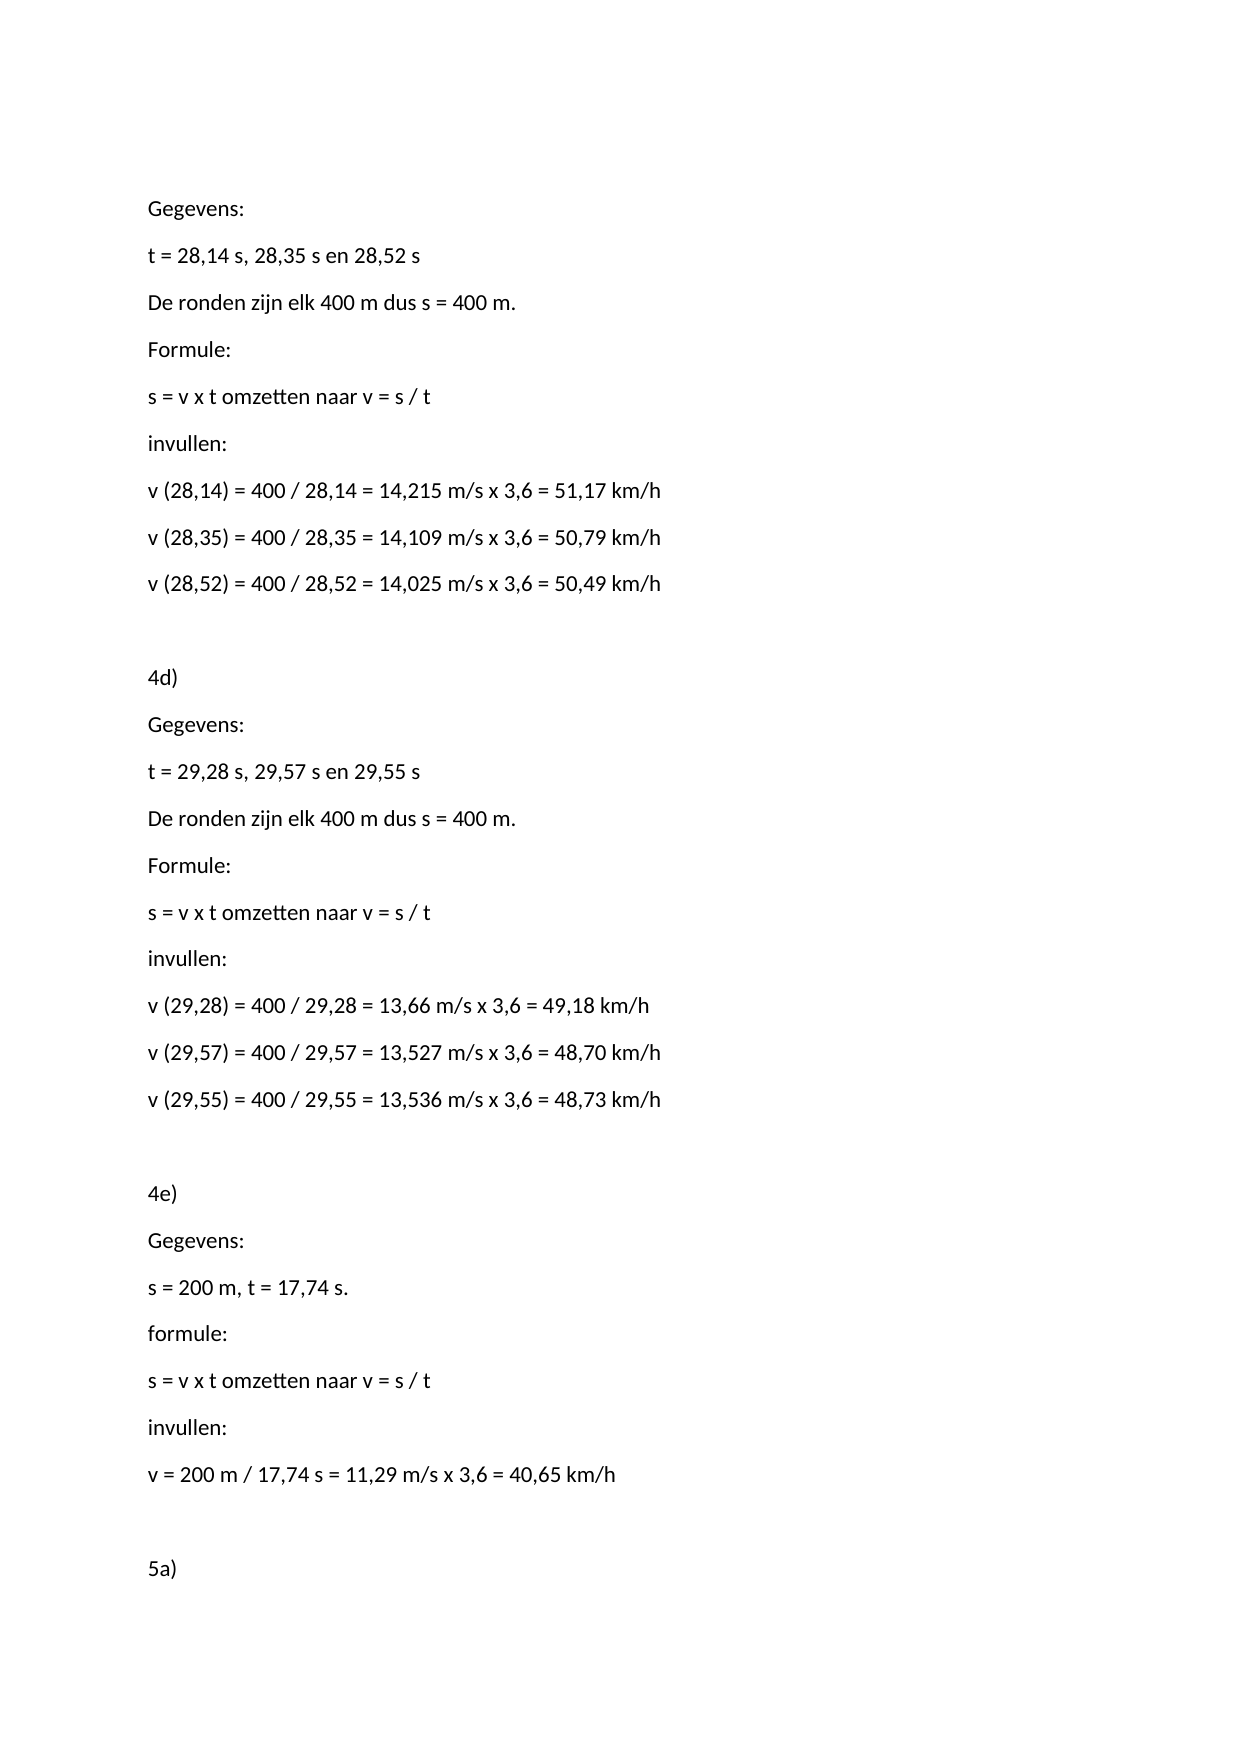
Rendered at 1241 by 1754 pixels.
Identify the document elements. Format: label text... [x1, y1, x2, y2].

text invullen: [148, 429, 1093, 457]
text Gegevens: [148, 710, 1093, 738]
text Gegevens: [148, 194, 1093, 222]
text t = 29,28 s, 29,57 s en 29,55 s [148, 757, 1093, 785]
text De ronden zijn elk 400 m dus s = 400 m. [148, 804, 1093, 832]
text v (29,55) = 400 / 29,55 = 13,536 m/s x 3,6 = 48,73 km/h [148, 1085, 1093, 1113]
text v (28,52) = 400 / 28,52 = 14,025 m/s x 3,6 = 50,49 km/h [148, 569, 1093, 597]
text invullen: [148, 944, 1093, 972]
text v = 200 m / 17,74 s = 11,29 m/s x 3,6 = 40,65 km/h [148, 1460, 1093, 1488]
text t = 28,14 s, 28,35 s en 28,52 s [148, 241, 1093, 269]
text 4d) [148, 663, 1093, 691]
text s = v x t omzetten naar v = s / t [148, 1366, 1093, 1394]
text s = v x t omzetten naar v = s / t [148, 898, 1093, 926]
text invullen: [148, 1413, 1093, 1441]
text s = v x t omzetten naar v = s / t [148, 382, 1093, 410]
text 4e) [148, 1179, 1093, 1207]
text v (29,57) = 400 / 29,57 = 13,527 m/s x 3,6 = 48,70 km/h [148, 1038, 1093, 1066]
text v (28,35) = 400 / 28,35 = 14,109 m/s x 3,6 = 50,79 km/h [148, 523, 1093, 551]
text s = 200 m, t = 17,74 s. [148, 1273, 1093, 1301]
text Gegevens: [148, 1226, 1093, 1254]
text Formule: [148, 335, 1093, 363]
text Formule: [148, 851, 1093, 879]
text v (29,28) = 400 / 29,28 = 13,66 m/s x 3,6 = 49,18 km/h [148, 991, 1093, 1019]
text 5a) [148, 1554, 1093, 1582]
text v (28,14) = 400 / 28,14 = 14,215 m/s x 3,6 = 51,17 km/h [148, 476, 1093, 504]
text De ronden zijn elk 400 m dus s = 400 m. [148, 288, 1093, 316]
text formule: [148, 1319, 1093, 1347]
